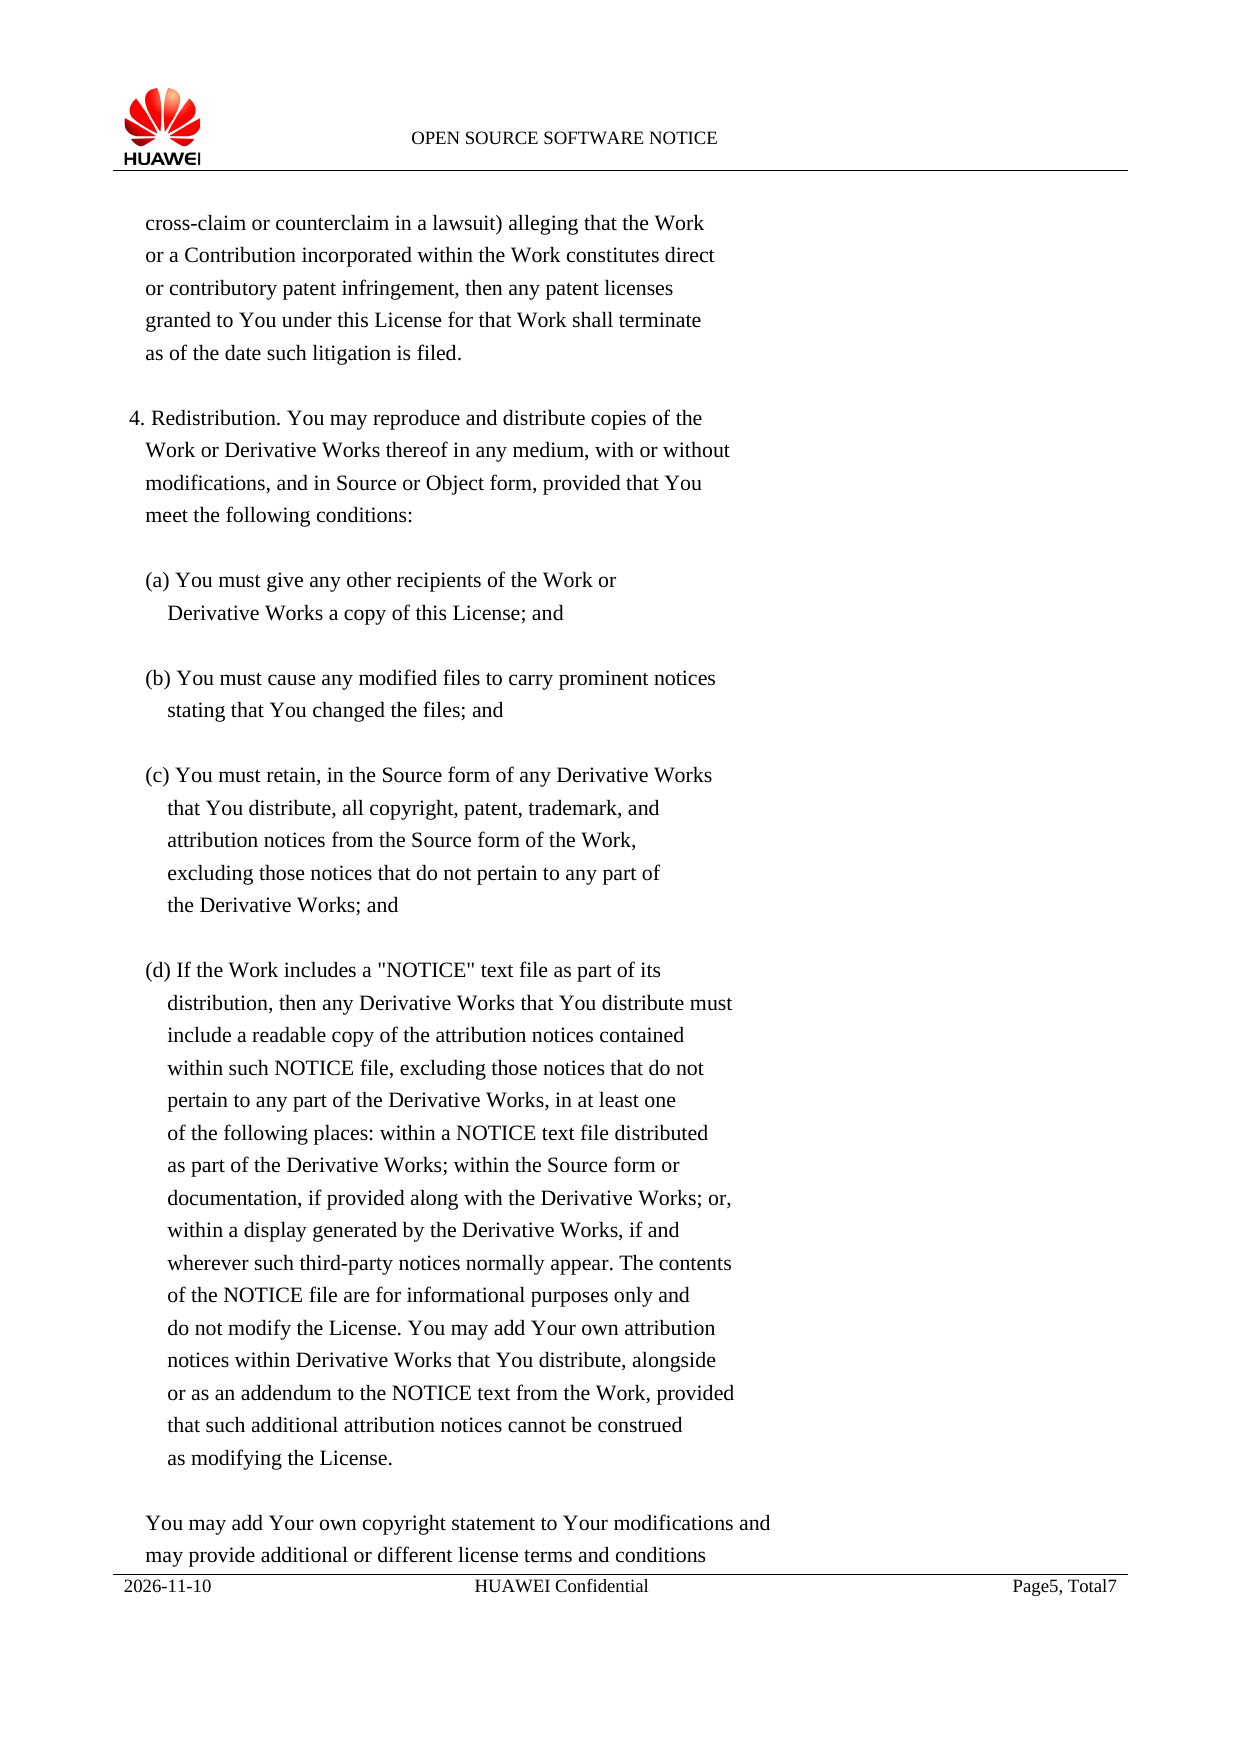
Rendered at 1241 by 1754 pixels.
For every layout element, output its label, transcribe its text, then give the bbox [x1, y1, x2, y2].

picture [124, 88, 201, 165]
